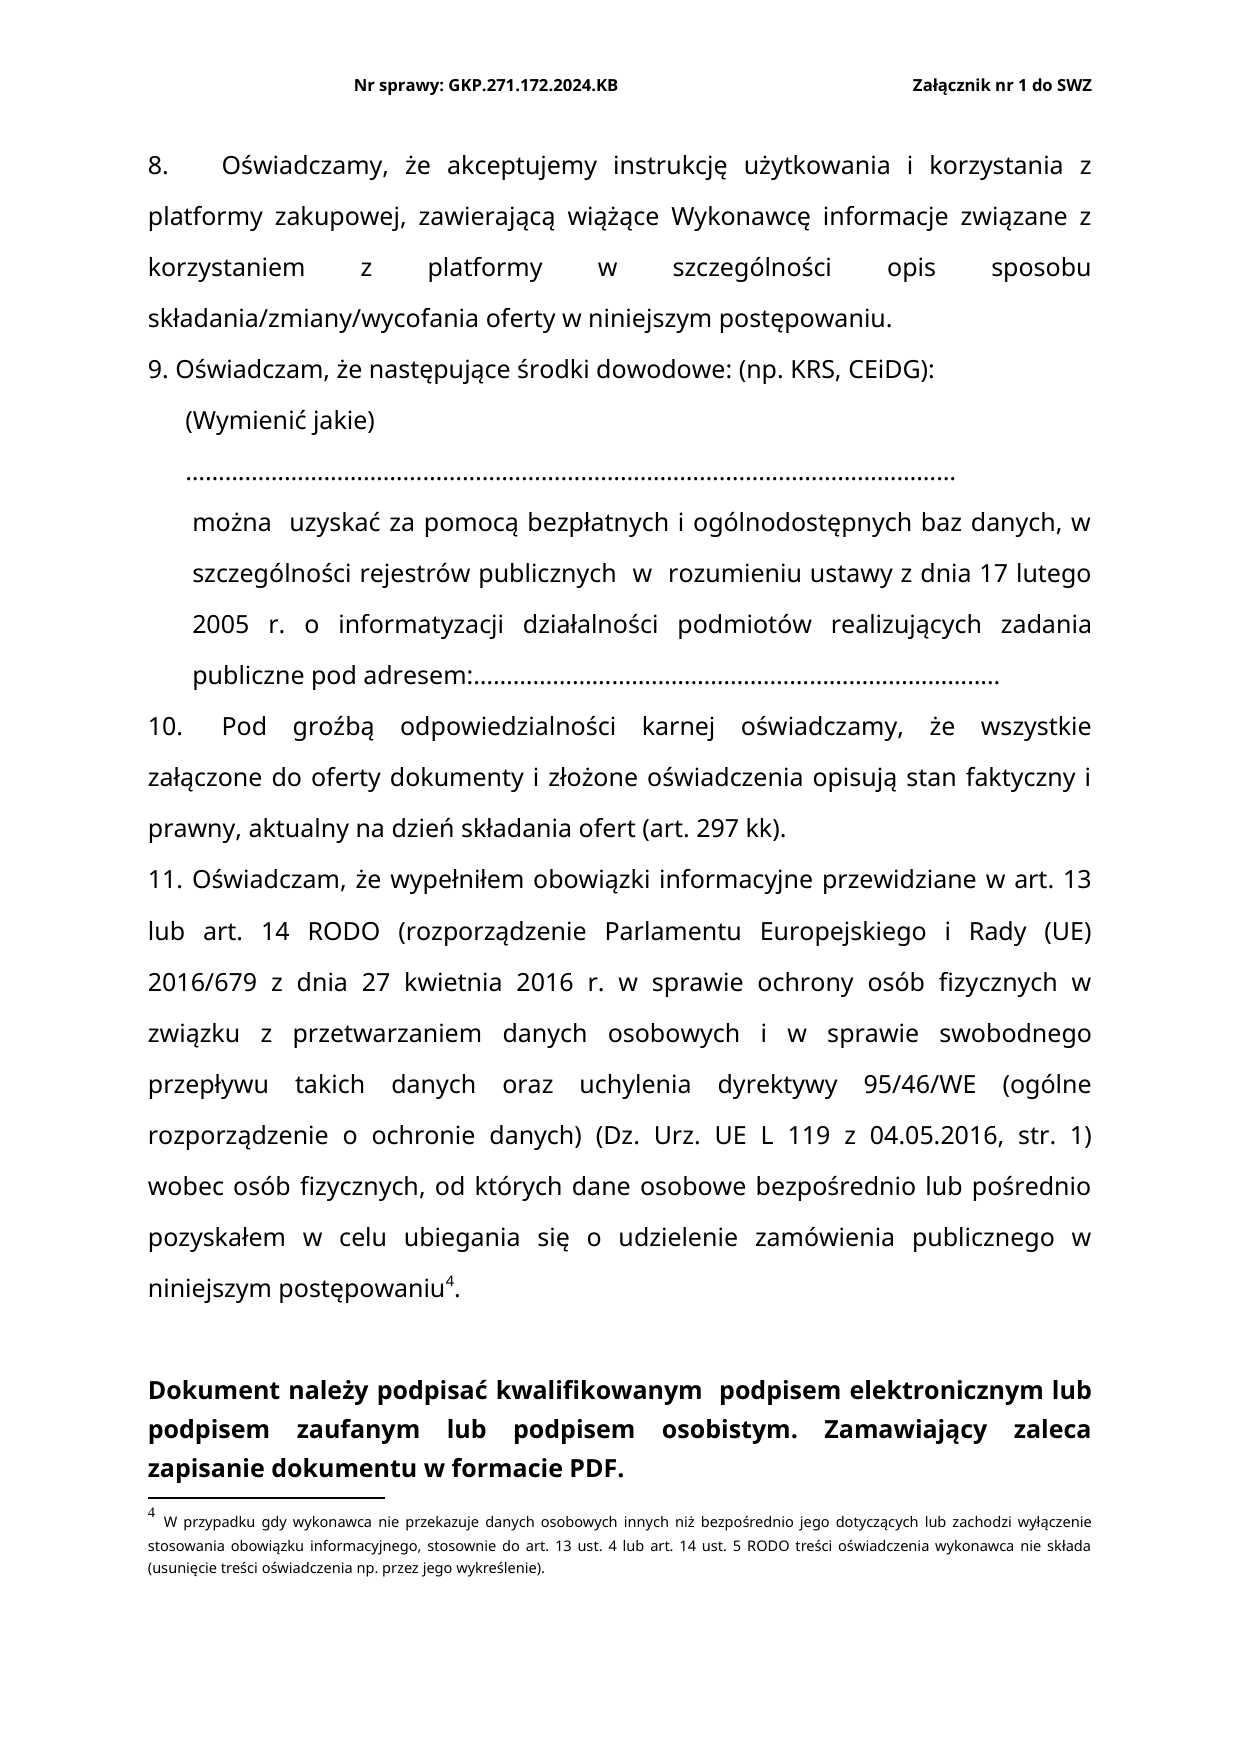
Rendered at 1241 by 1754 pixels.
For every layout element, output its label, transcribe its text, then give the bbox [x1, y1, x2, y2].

text Dokument należy podpisać kwalifikowanym podpisem elektronicznym lub podpisem zaufanym lub podpisem osobistym. Zamawiający zaleca zapisanie dokumentu w formacie PDF. [148, 1373, 1093, 1485]
text 10. Pod groźbą odpowiedzialności karnej oświadczamy, że wszystkie załączone do oferty dokumenty i złożone oświadczenia opisują stan faktyczny i prawny, aktualny na dzień składania ofert (art. 297 kk). [148, 709, 1093, 845]
text 11. Oświadczam, że wypełniłem obowiązki informacyjne przewidziane w art. 13 lub art. 14 RODO (rozporządzenie Parlamentu Europejskiego i Rady (UE) 2016/679 z dnia 27 kwietnia 2016 r. w sprawie ochrony osób fizycznych w związku z przetwarzaniem danych osobowych i w sprawie swobodnego przepływu takich danych oraz uchylenia dyrektywy 95/46/WE (ogólne rozporządzenie o ochronie danych) (Dz. Urz. UE L 119 z 04.05.2016, str. 1) wobec osób fizycznych, od których dane osobowe bezpośrednio lub pośrednio pozyskałem w celu ubiegania się o udzielenie zamówienia publicznego w niniejszym postępowaniu. [148, 862, 1093, 1304]
text można uzyskać za pomocą bezpłatnych i ogólnodostępnych baz danych, w szczególności rejestrów publicznych w rozumieniu ustawy z dnia 17 lutego 2005 r. o informatyzacji działalności podmiotów realizujących zadania publiczne pod adresem:…………………………………………………………………….. [192, 505, 1093, 692]
text 8. Oświadczamy, że akceptujemy instrukcję użytkowania i korzystania z platformy zakupowej, zawierającą wiążące Wykonawcę informacje związane z korzystaniem z platformy w szczególności opis sposobu składania/zmiany/wycofania oferty w niniejszym postępowaniu. [148, 148, 1093, 335]
list (Wymienić jakie) ……………………………………………………………………………………………………… [185, 403, 1093, 488]
text 9. Oświadczam, że następujące środki dowodowe: (np. KRS, CEiDG): [148, 352, 1093, 386]
